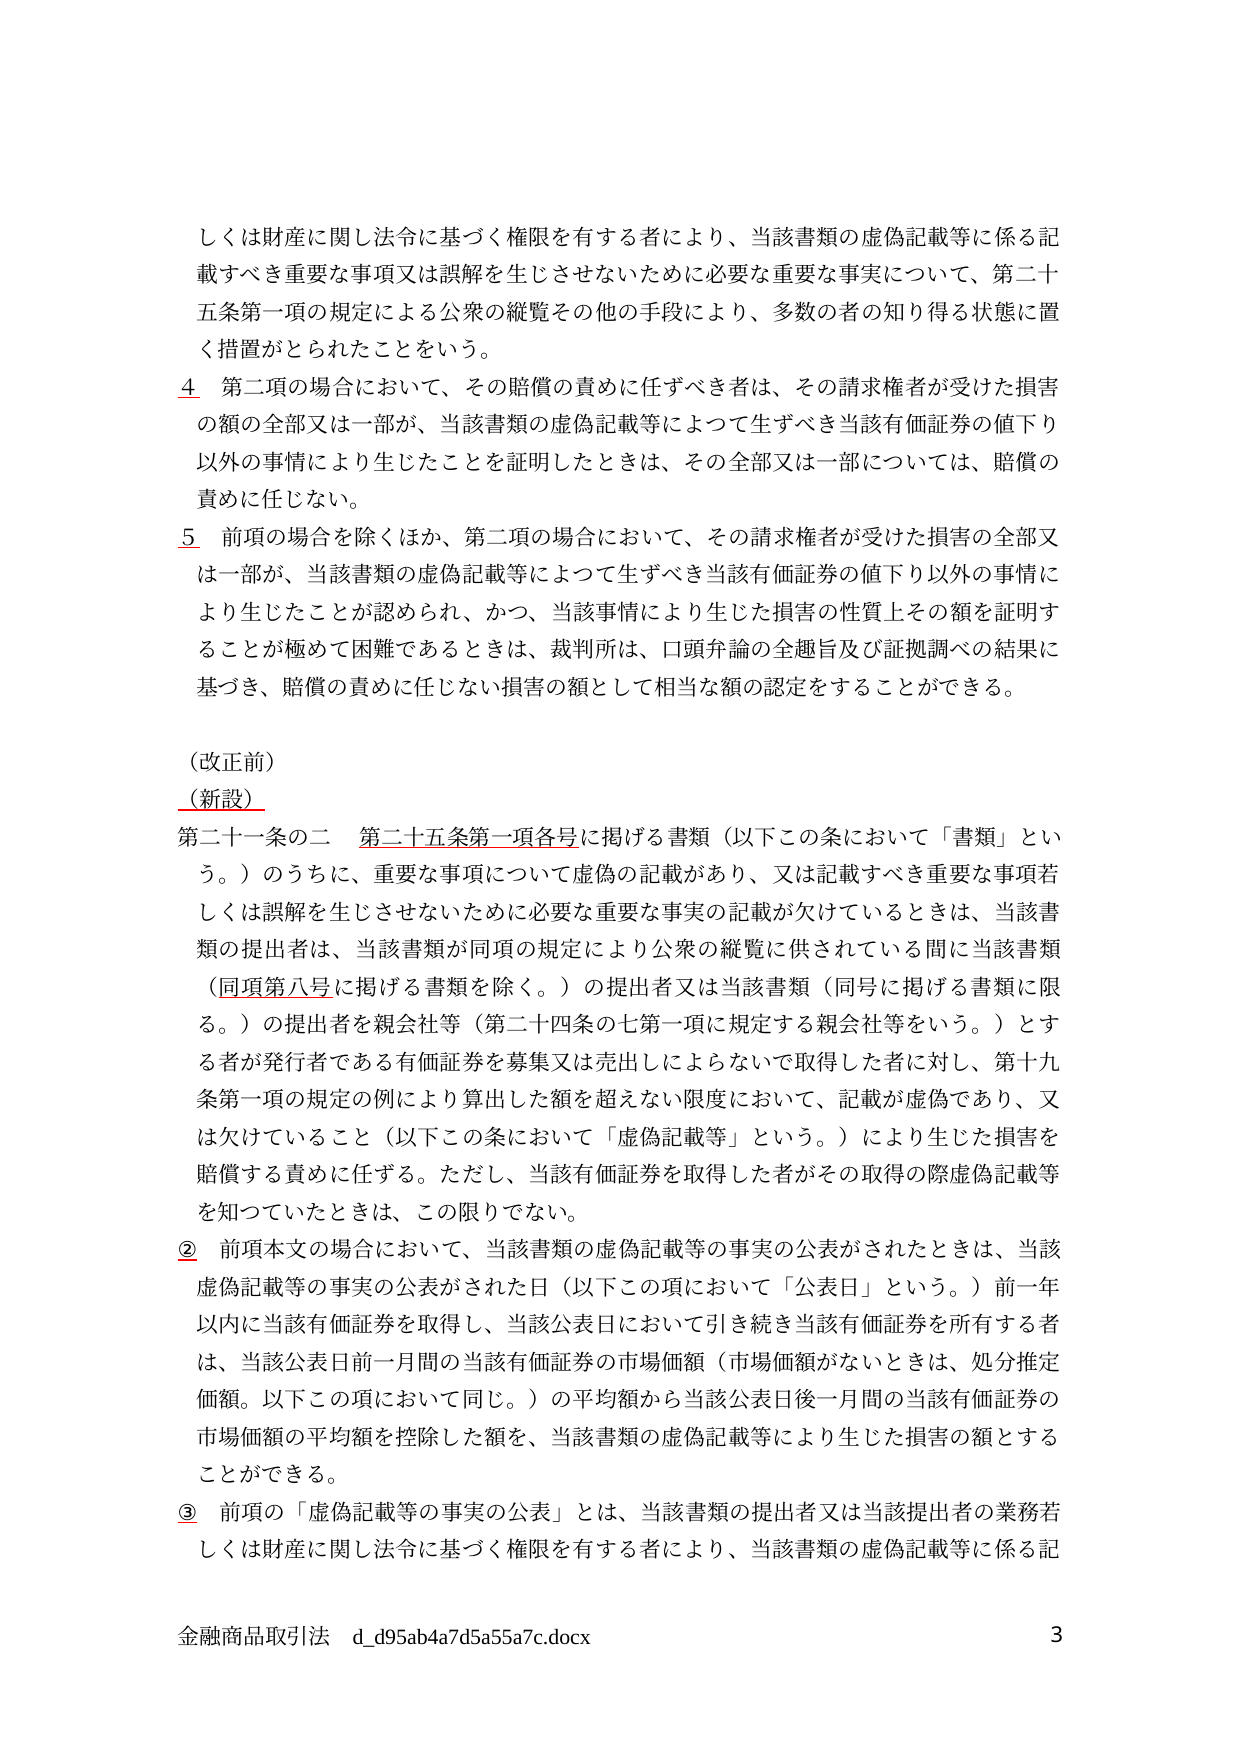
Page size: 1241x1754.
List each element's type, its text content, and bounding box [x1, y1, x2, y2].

text 第二十一条の二 第二十五条第一項各号に掲げる書類（以下この条において「書類」という。）のうちに、重要な事項について虚偽の記載があり、又は記載すべき重要な事項若しくは誤解を生じさせないために必要な重要な事実の記載が欠けているときは、当該書類の提出者は、当該書類が同項の規定により公衆の縦覧に供されている間に当該書類（同項第八号に掲げる書類を除く。）の提出者又は当該書類（同号に掲げる書類に限る。）の提出者を親会社等（第二十四条の七第一項に規定する親会社等をいう。）とする者が発行者である有価証券を募集又は売出しによらないで取得した者に対し、第十九条第一項の規定の例により算出した額を超えない限度において、記載が虚偽であり、又は欠けていること（以下この条において「虚偽記載等」という。）により生じた損害を賠償する責めに任ずる。ただし、当該有価証券を取得した者がその取得の際虚偽記載等を知つていたときは、この限りでない。 [177, 817, 1063, 1229]
text （改正前） [177, 742, 1063, 779]
text ② 前項本文の場合において、当該書類の虚偽記載等の事実の公表がされたときは、当該虚偽記載等の事実の公表がされた日（以下この項において「公表日」という。）前一年以内に当該有価証券を取得し、当該公表日において引き続き当該有価証券を所有する者は、当該公表日前一月間の当該有価証券の市場価額（市場価額がないときは、処分推定価額。以下この項において同じ。）の平均額から当該公表日後一月間の当該有価証券の市場価額の平均額を控除した額を、当該書類の虚偽記載等により生じた損害の額とすることができる。 [177, 1229, 1063, 1492]
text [177, 217, 1063, 367]
text （新設） [177, 779, 1063, 817]
text ４ 第二項の場合において、その賠償の責めに任ずべき者は、その請求権者が受けた損害の額の全部又は一部が、当該書類の虚偽記載等によつて生ずべき当該有価証券の値下り以外の事情により生じたことを証明したときは、その全部又は一部については、賠償の責めに任じない。 [177, 367, 1063, 517]
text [177, 1492, 1063, 1567]
text ５ 前項の場合を除くほか、第二項の場合において、その請求権者が受けた損害の全部又は一部が、当該書類の虚偽記載等によつて生ずべき当該有価証券の値下り以外の事情により生じたことが認められ、かつ、当該事情により生じた損害の性質上その額を証明することが極めて困難であるときは、裁判所は、口頭弁論の全趣旨及び証拠調べの結果に基づき、賠償の責めに任じない損害の額として相当な額の認定をすることができる。 [177, 517, 1063, 704]
